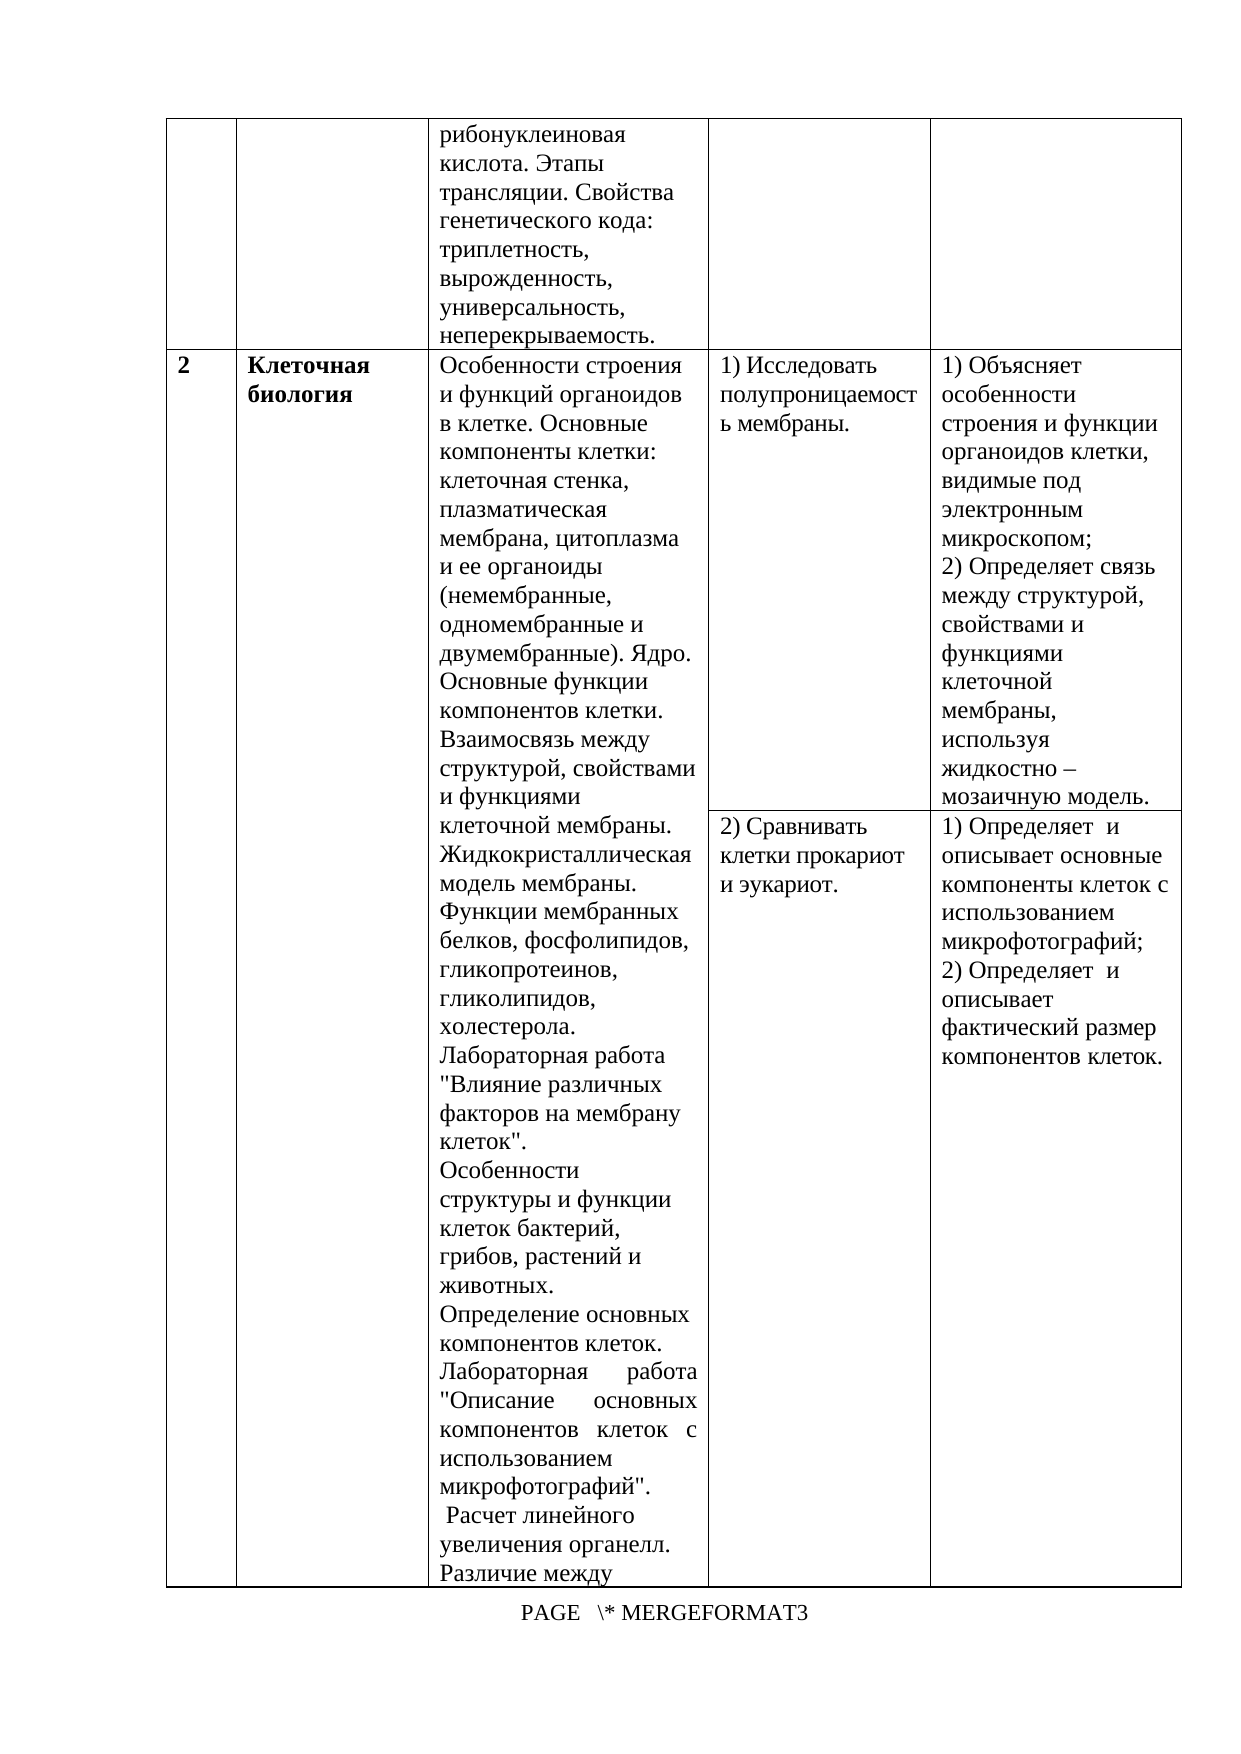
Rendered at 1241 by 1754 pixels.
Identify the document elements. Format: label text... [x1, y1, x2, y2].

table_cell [931, 119, 1181, 349]
table_cell 1) Объясняет особенности строения и функции органоидов клетки, видимые под электронным микроскопом; 2) Определяет связь между структурой, свойствами и функциями клеточной мембраны, используя жидкостно – мозаичную модель. [931, 350, 1181, 810]
table_cell 2 [167, 350, 236, 1586]
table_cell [709, 811, 930, 1586]
table_cell Клеточная биология [237, 350, 428, 1586]
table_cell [709, 119, 930, 349]
table_cell 1 [167, 119, 236, 349]
table_cell 1) Исследовать полупроницаемость мембраны. [709, 350, 930, 810]
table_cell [237, 119, 428, 349]
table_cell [429, 119, 708, 349]
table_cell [931, 811, 1181, 1586]
table_cell Особенности строения и функций органоидов в клетке. Основные компоненты клетки: клеточная стенка, плазматическая мембрана, цитоплазма и ее органоиды (немембранные, одномембранные и двумембранные). Ядро. Основные функции компонентов клетки. Взаимосвязь между структурой, свойствами и функциями клеточной мембраны. Жидкокристаллическая модель мембраны. Функции мембранных белков, фосфолипидов, гликопротеинов, гликолипидов, холестерола. Лабораторная работа "Влияние различных факторов на мембрану клеток". Особенности структуры и функции клеток бактерий, грибов, растений и животных. Определение основных компонентов клеток. Лабораторная работа "Описание основных компонентов клеток с использованием микрофотографий". Расчет линейного увеличения органелл. Различие между разрешением и увеличением оптического и электронного микроскопов. Использование окулярметрометра и объектмикрометра для вычисления размера клеток. Лабораторная работа "Определение фактического размера клеток с использованием микрометра и объектмикрометра". [429, 350, 708, 1586]
